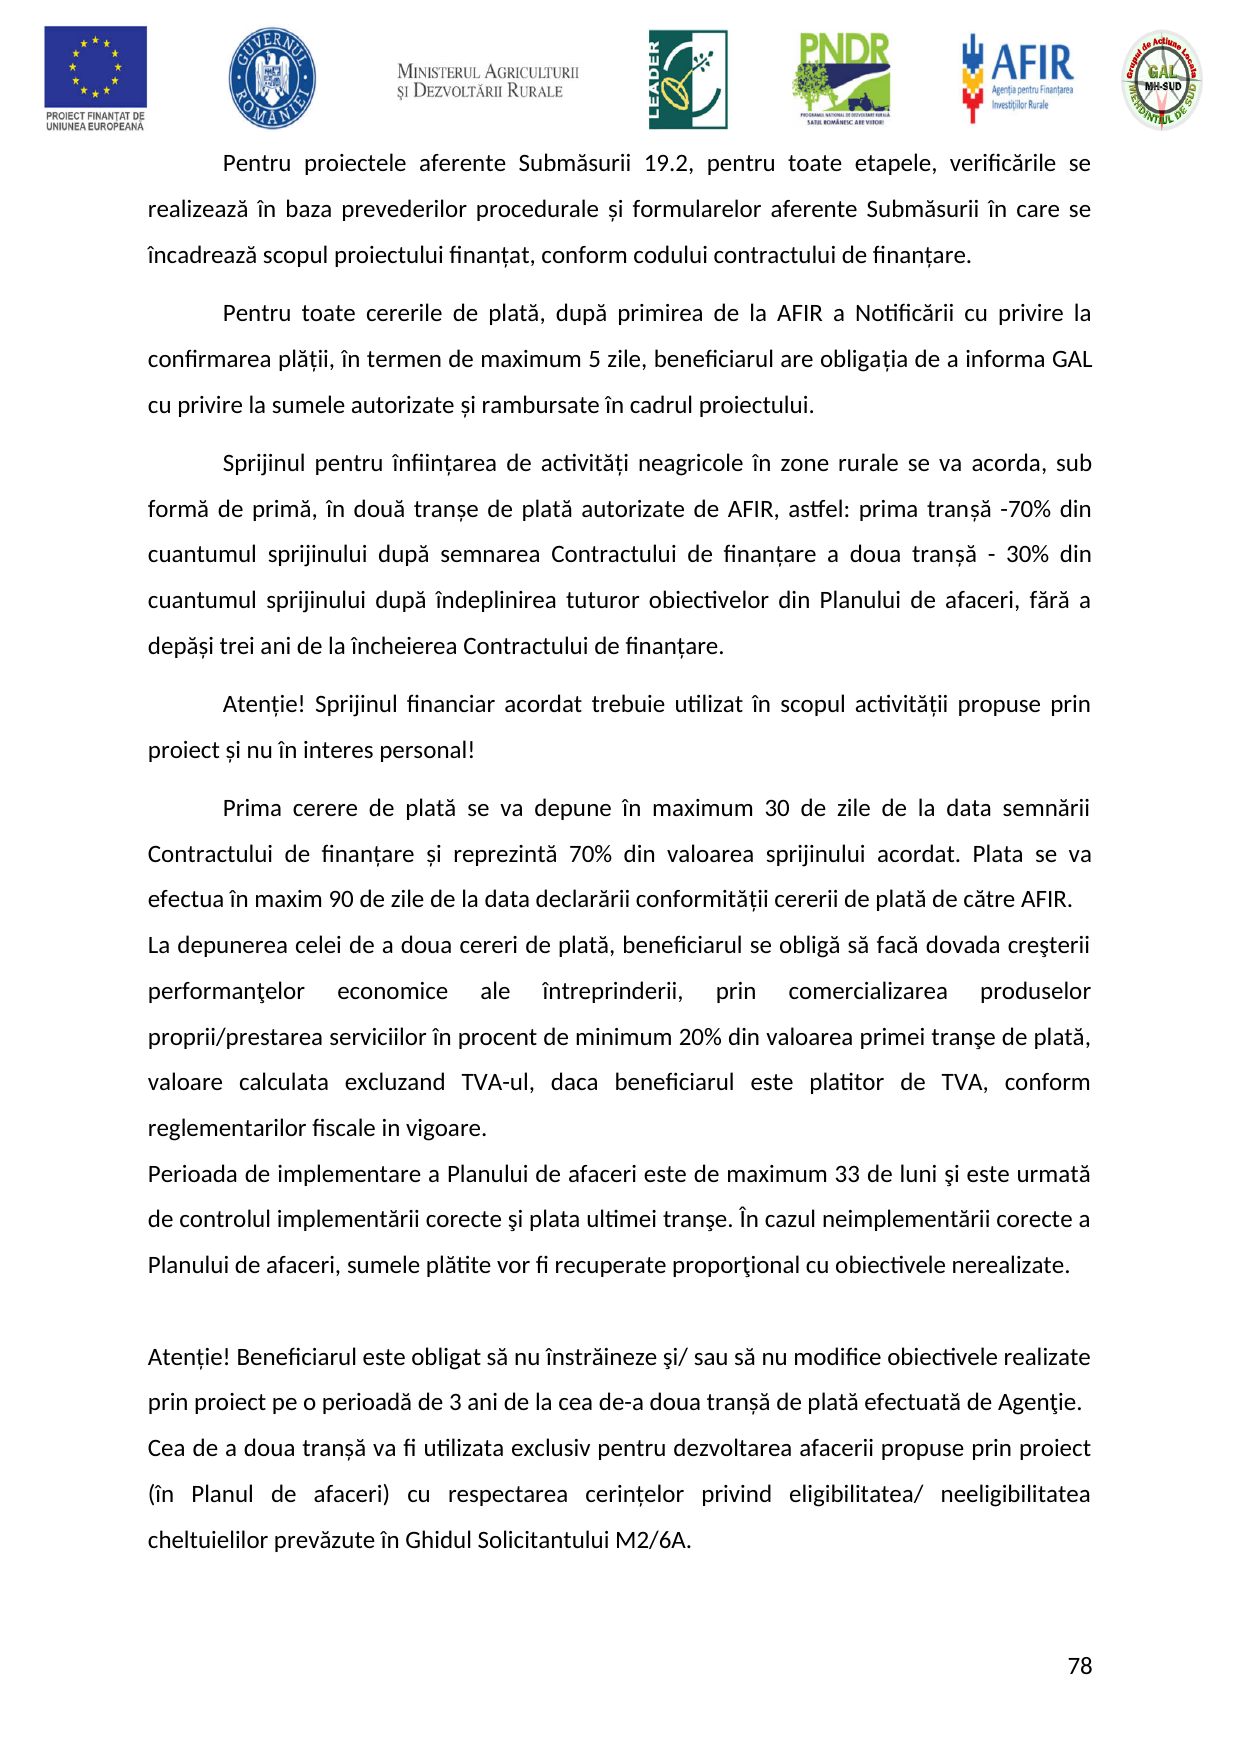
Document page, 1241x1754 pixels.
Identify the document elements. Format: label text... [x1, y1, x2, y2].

text La depunerea celei de a doua cereri de plată, beneficiarul se obligă să facă dovada creşterii performanţelor economice ale întreprinderii, prin comercializarea produselor proprii/prestarea serviciilor în procent de minimum 20% din valoarea primei tranşe de plată, valoare calculata excluzand TVA-ul, daca beneficiarul este platitor de TVA, conform reglementarilor fiscale in vigoare. [148, 929, 1093, 1143]
text Atenție! Beneficiarul este obligat să nu înstrăineze şi/ sau să nu modifice obiectivele realizate prin proiect pe o perioadă de 3 ani de la cea de-a doua tranșă de plată efectuată de Agenţie. [148, 1341, 1093, 1417]
text Sprijinul pentru înfiinţarea de activităţi neagricole în zone rurale se va acorda, sub formă de primă, în două tranşe de plată autorizate de AFIR, astfel: prima tranşă -70% din cuantumul sprijinului după semnarea Contractului de finanțare a doua tranşă - 30% din cuantumul sprijinului după îndeplinirea tuturor obiectivelor din Planului de afaceri, fără a depăși trei ani de la încheierea Contractului de finanțare. [148, 447, 1093, 660]
text Pentru proiectele aferente Submăsurii 19.2, pentru toate etapele, verificările se realizează în baza prevederilor procedurale și formularelor aferente Submăsurii în care se încadrează scopul proiectului finanțat, conform codului contractului de finanțare. [148, 148, 1093, 269]
text Atenție! Sprijinul financiar acordat trebuie utilizat în scopul activității propuse prin proiect și nu în interes personal! [148, 688, 1093, 764]
picture [15, 18, 1224, 131]
text Cea de a doua tranșă va fi utilizata exclusiv pentru dezvoltarea afacerii propuse prin proiect (în Planul de afaceri) cu respectarea cerințelor privind eligibilitatea/ neeligibilitatea cheltuielilor prevăzute în Ghidul Solicitantului M2/6A. [148, 1432, 1093, 1554]
text Perioada de implementare a Planului de afaceri este de maximum 33 de luni şi este urmată de controlul implementării corecte şi plata ultimei tranşe. În cazul neimplementării corecte a Planului de afaceri, sumele plătite vor fi recuperate proporţional cu obiectivele nerealizate. [148, 1158, 1093, 1280]
text Prima cerere de plată se va depune în maximum 30 de zile de la data semnării Contractului de finanțare şi reprezintă 70% din valoarea sprijinului acordat. Plata se va efectua în maxim 90 de zile de la data declarării conformităţii cererii de plată de către AFIR. [148, 792, 1093, 914]
text Pentru toate cererile de plată, după primirea de la AFIR a Notificării cu privire la confirmarea plăţii, în termen de maximum 5 zile, beneficiarul are obligaţia de a informa GAL cu privire la sumele autorizate şi rambursate în cadrul proiectului. [148, 297, 1093, 419]
